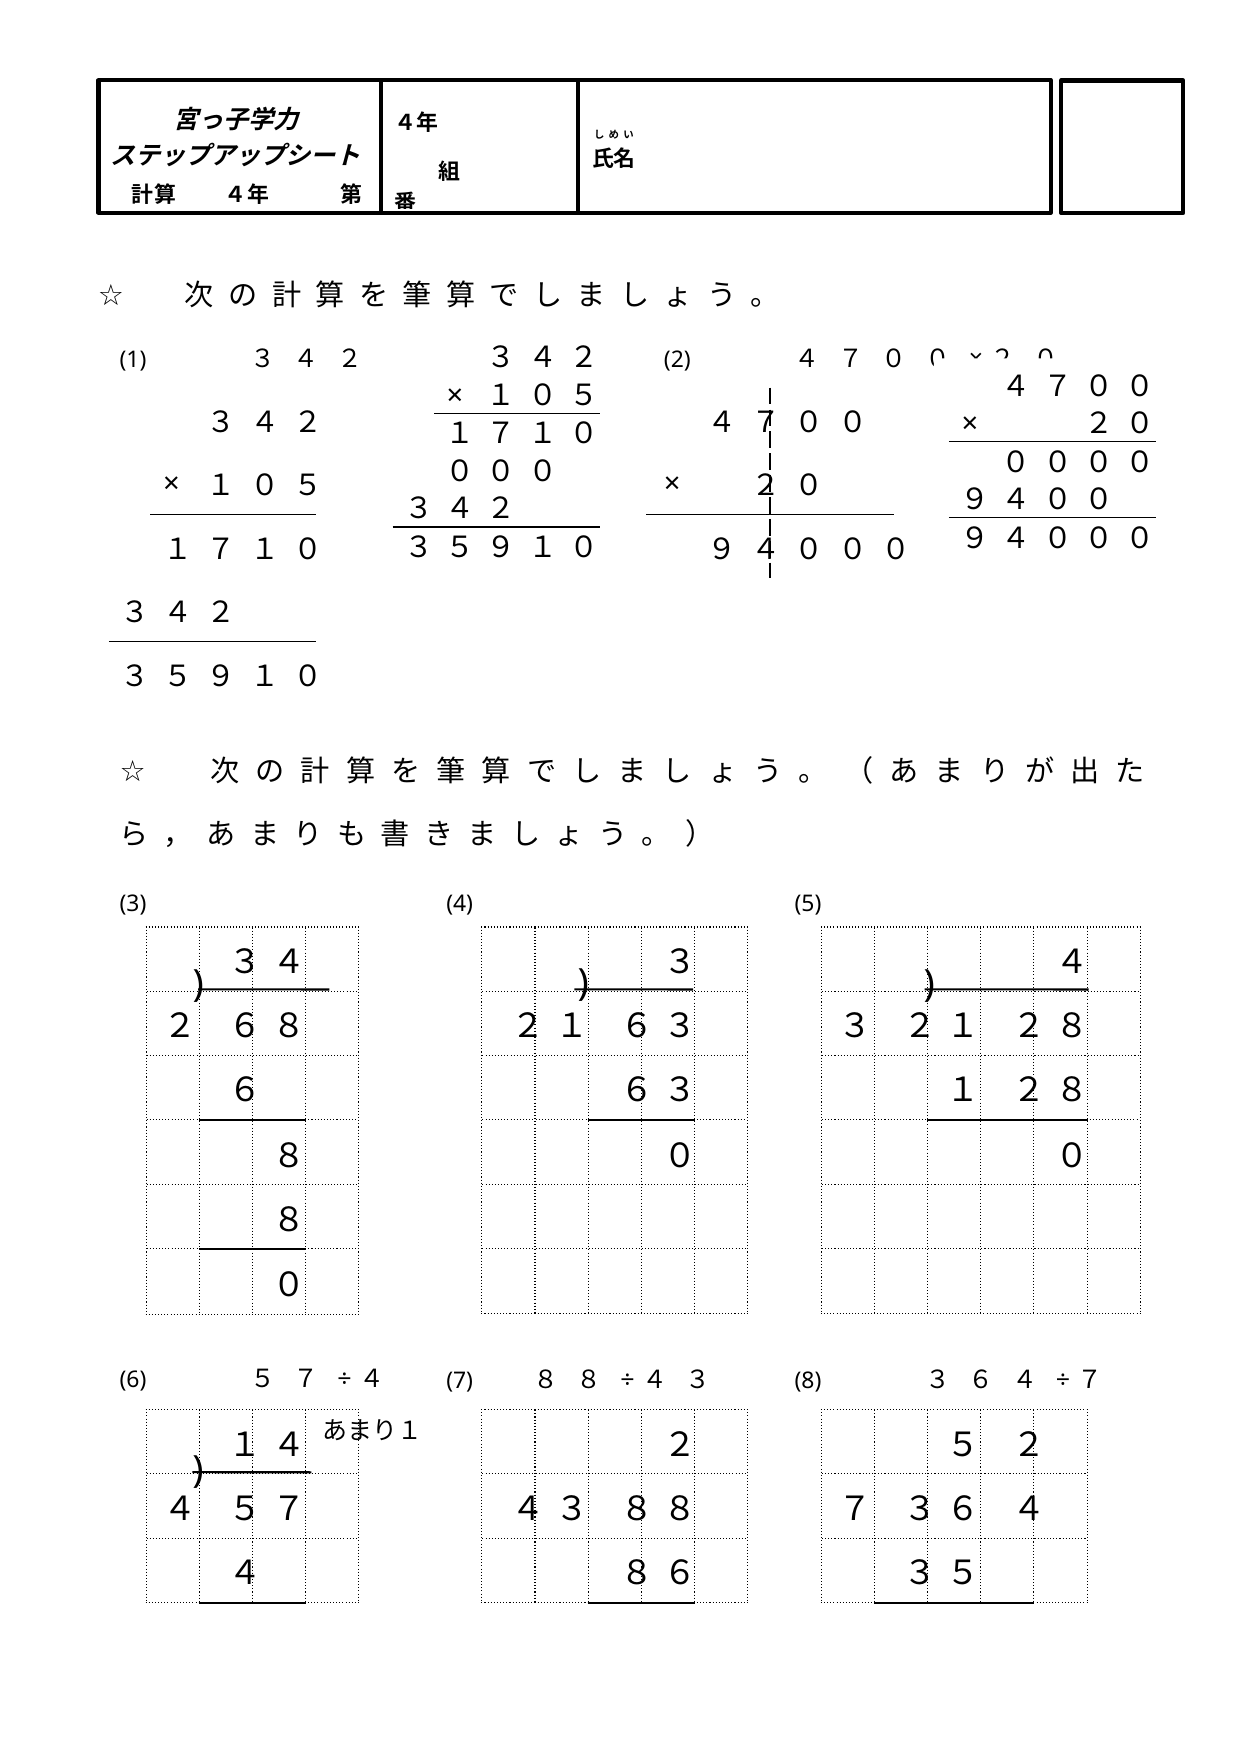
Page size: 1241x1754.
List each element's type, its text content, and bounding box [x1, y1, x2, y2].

table_cell ５７÷４ [98, 1346, 433, 1627]
table_cell ８８÷４３ [434, 1346, 773, 1627]
table_cell [434, 863, 773, 1346]
text ☆ 次の計算を筆算でしましょう。 [98, 261, 1143, 324]
table_header ４７００×２０ [635, 325, 1172, 737]
table_cell [773, 863, 1172, 1346]
table_cell ３６４÷７ [773, 1346, 1172, 1627]
table_cell ☆ 次の計算を筆算でしましょう。（あまりが出たら，あまりも書きましょう。） [98, 737, 1172, 863]
table_header ３４２×１０５ [98, 325, 635, 737]
table_cell [98, 863, 433, 1346]
